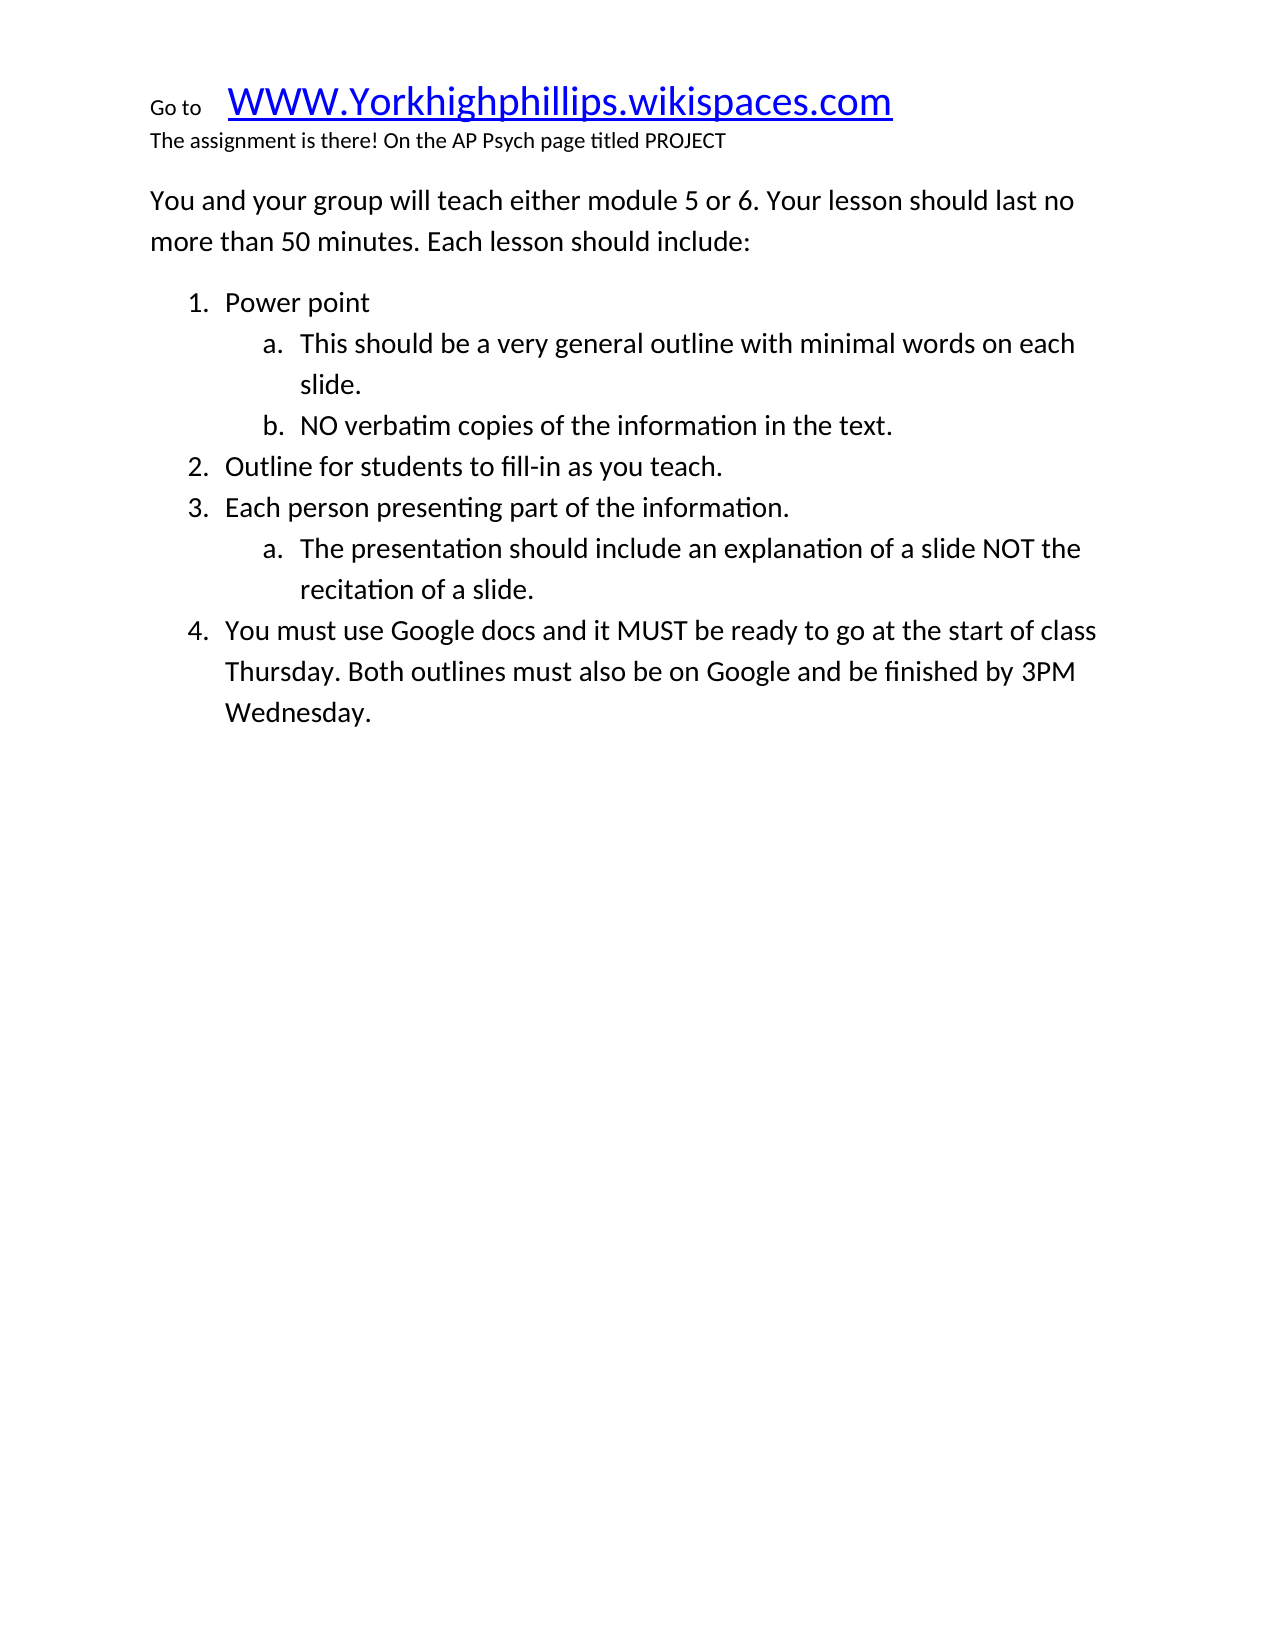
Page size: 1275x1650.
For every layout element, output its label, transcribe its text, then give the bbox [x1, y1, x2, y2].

list Power point [187, 284, 1125, 320]
list You must use Google docs and it MUST be ready to go at the start of class Thursday. Both outlines must also be on Google and be finished by 3PM Wednesday. [187, 612, 1125, 729]
list Outline for students to fill-in as you teach. [187, 448, 1125, 484]
list Each person presenting part of the information. [187, 489, 1125, 525]
list The presentation should include an explanation of a slide NOT the recitation of a slide. [262, 530, 1125, 607]
list NO verbatim copies of the information in the text. [262, 407, 1125, 443]
list This should be a very general outline with minimal words on each slide. [262, 326, 1125, 402]
text You and your group will teach either module 5 or 6. Your lesson should last no more than 50 minutes. Each lesson should include: [150, 182, 1125, 258]
